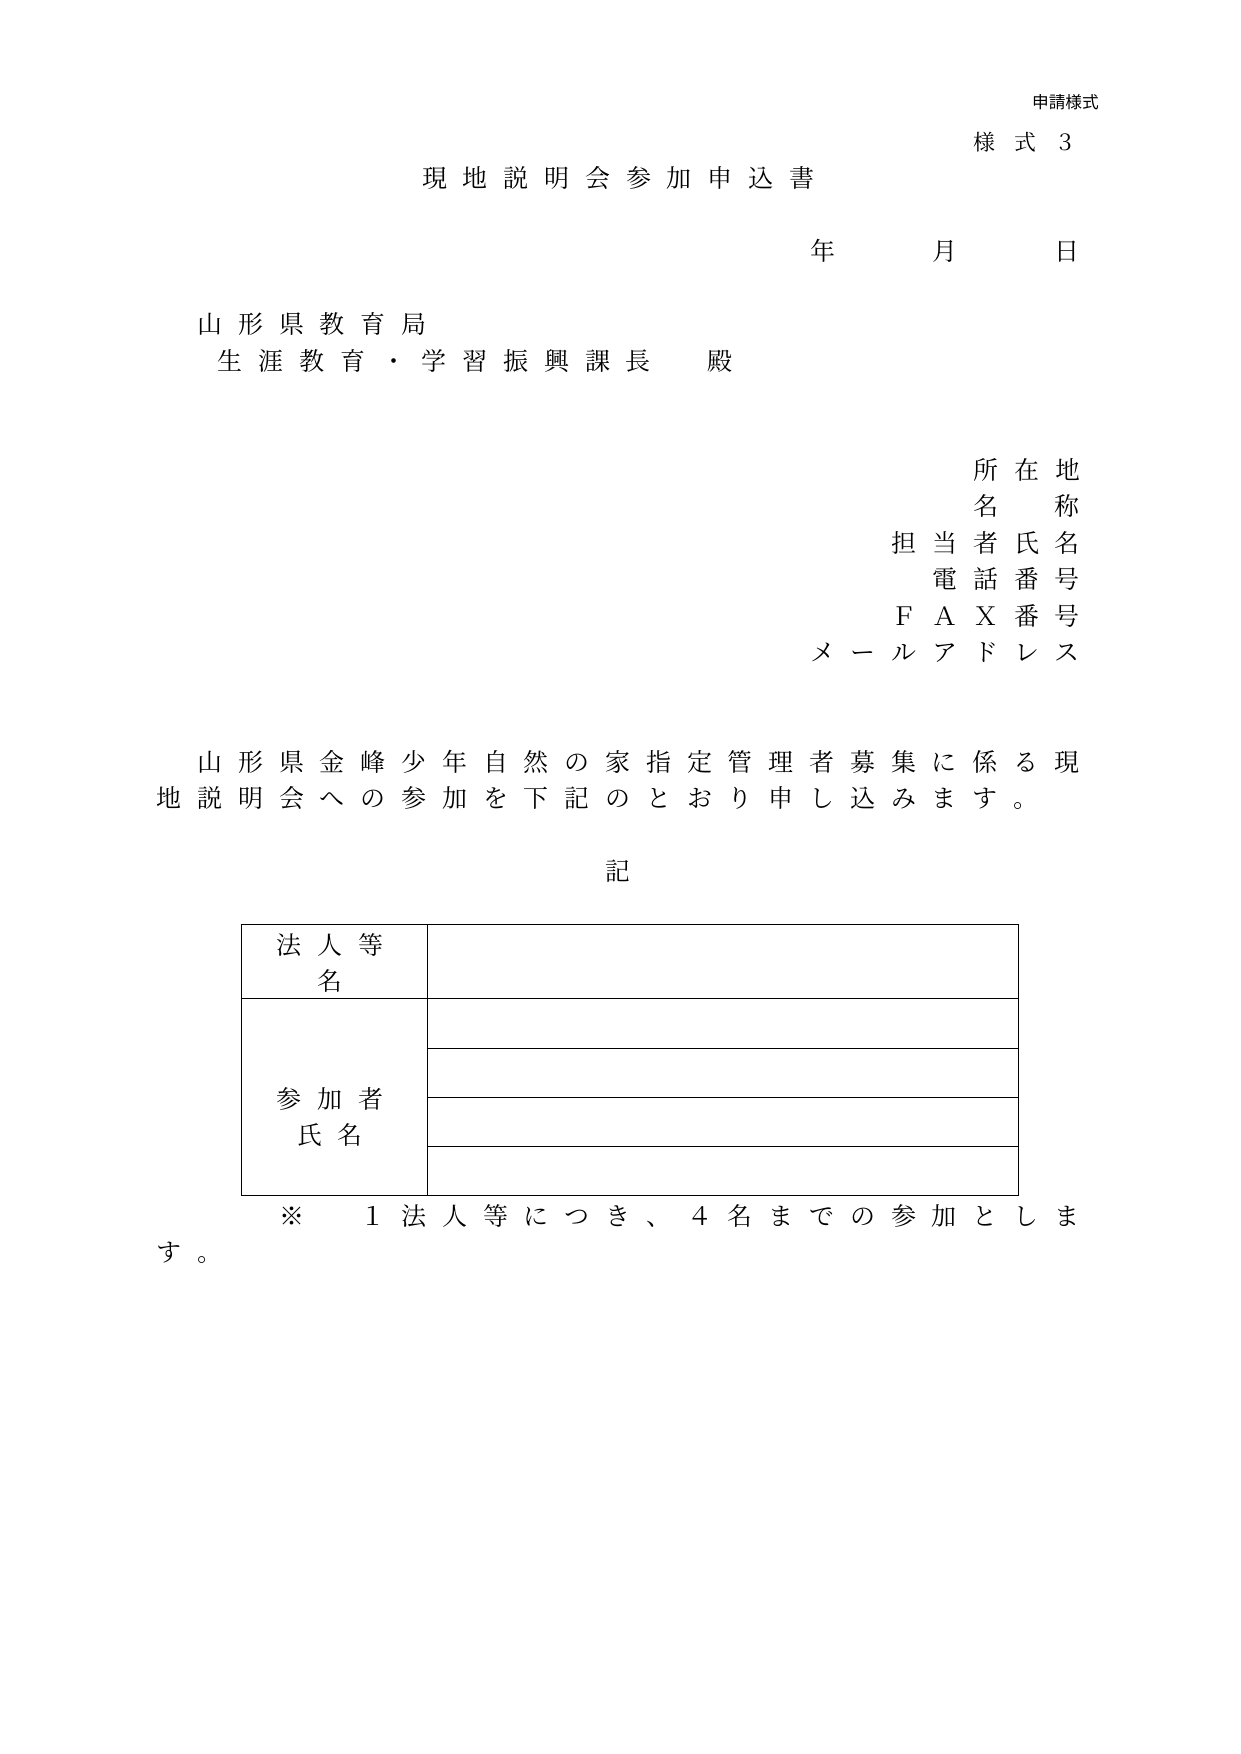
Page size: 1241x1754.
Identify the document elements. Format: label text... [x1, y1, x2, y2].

text ※ １法人等につき、４名までの参加とします。 [156, 1196, 1096, 1269]
text 名 称 [156, 487, 1096, 523]
text 山形県教育局 [156, 304, 1096, 341]
table_cell [428, 1147, 1018, 1195]
text 現地説明会参加申込書 [156, 159, 1096, 195]
subtitle 記 [156, 851, 1096, 888]
text 山形県金峰少年自然の家指定管理者募集に係る現地説明会への参加を下記のとおり申し込みます。 [156, 742, 1096, 815]
text メールアドレス [156, 633, 1096, 669]
text ＦＡＸ番号 [156, 596, 1096, 633]
table_header 法人等名 [242, 925, 427, 998]
text 担当者氏名 [156, 523, 1096, 560]
text 電話番号 [156, 560, 1096, 596]
table_cell [428, 1098, 1018, 1146]
text 所在地 [156, 450, 1096, 487]
text 生涯教育・学習振興課長 殿 [156, 341, 1096, 377]
table_header [428, 925, 1018, 998]
subtitle 様式３ [156, 122, 1096, 159]
table_cell [428, 999, 1018, 1047]
table_cell [428, 1049, 1018, 1097]
table_cell 参加者氏名 [242, 999, 427, 1195]
text 年 月 日 [156, 232, 1096, 268]
